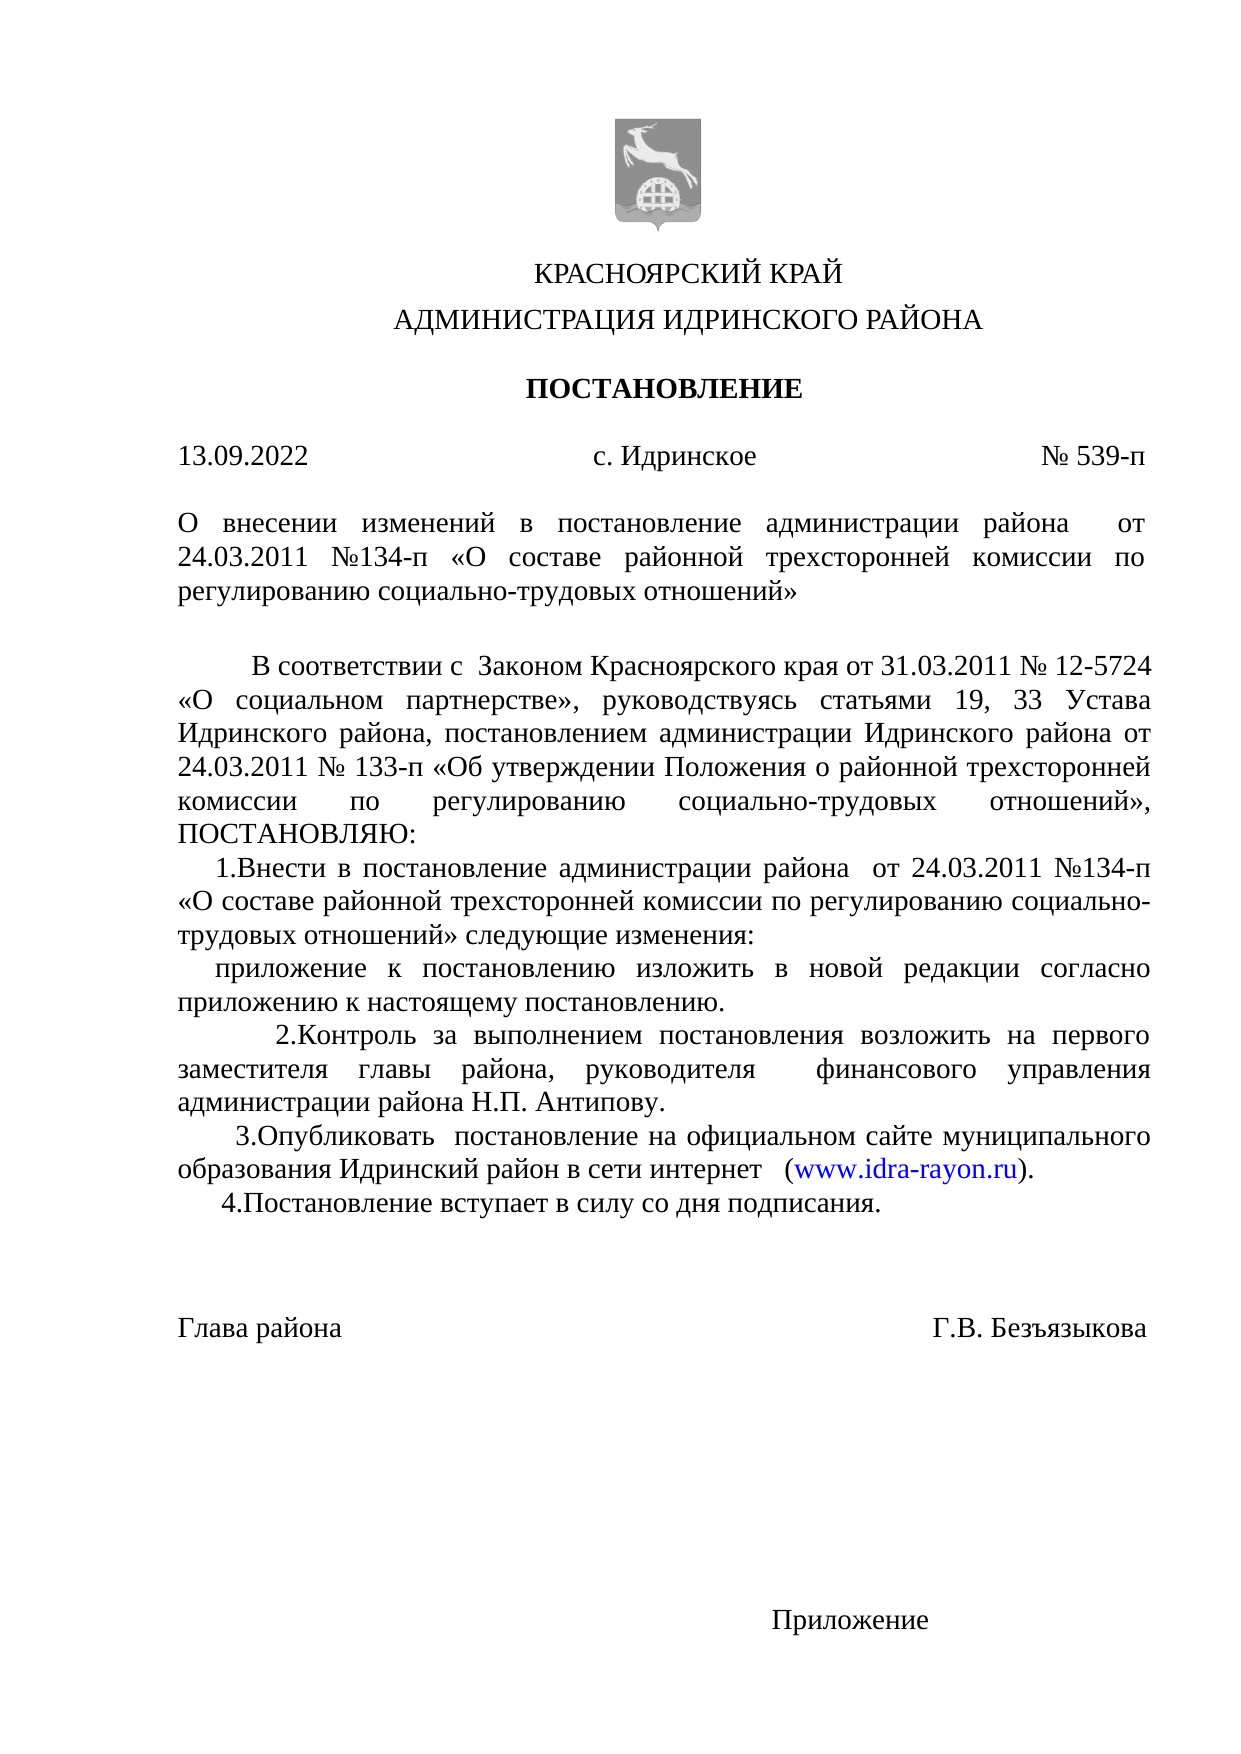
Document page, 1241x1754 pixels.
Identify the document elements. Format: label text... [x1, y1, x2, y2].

table_header КРАСНОЯРСКИЙ КРАЙ [166, 256, 1211, 302]
text 3.Опубликовать постановление на официальном сайте муниципального образования Идринский район в сети интернет (www.idra-rayon.ru). [177, 1118, 1152, 1185]
text ПОСТАНОВЛЕНИЕ [177, 371, 1152, 405]
text Приложение [177, 1602, 1152, 1636]
text 13.09.2022 с. Идринское № 539-п [177, 438, 1152, 472]
table_header О внесении изменений в постановление администрации района от 24.03.2011 №134-п «О составе районной трехсторонней комиссии по регулированию социально-трудовых отношений» [166, 506, 1157, 615]
text приложение к постановлению изложить в новой редакции согласно приложению к настоящему постановлению. [177, 950, 1152, 1017]
text 2.Контроль за выполнением постановления возложить на первого заместителя главы района, руководителя финансового управления администрации района Н.П. Антипову. [177, 1017, 1152, 1118]
text Глава района Г.В. Безъязыкова [177, 1310, 1152, 1343]
text В соответствии с Законом Красноярского края от 31.03.2011 № 12-5724 «О социальном партнерстве», руководствуясь статьями 19, 33 Устава Идринского района, постановлением администрации Идринского района от 24.03.2011 № 133-п «Об утверждении Положения о районной трехсторонней комиссии по регулированию социально-трудовых отношений», ПОСТАНОВЛЯЮ: [177, 648, 1152, 850]
text 4.Постановление вступает в силу со дня подписания. [177, 1185, 1152, 1219]
table_cell АДМИНИСТРАЦИЯ ИДРИНСКОГО РАЙОНА [166, 302, 1211, 347]
text 1.Внести в постановление администрации района от 24.03.2011 №134-п «О составе районной трехсторонней комиссии по регулированию социально-трудовых отношений» следующие изменения: [177, 850, 1152, 950]
